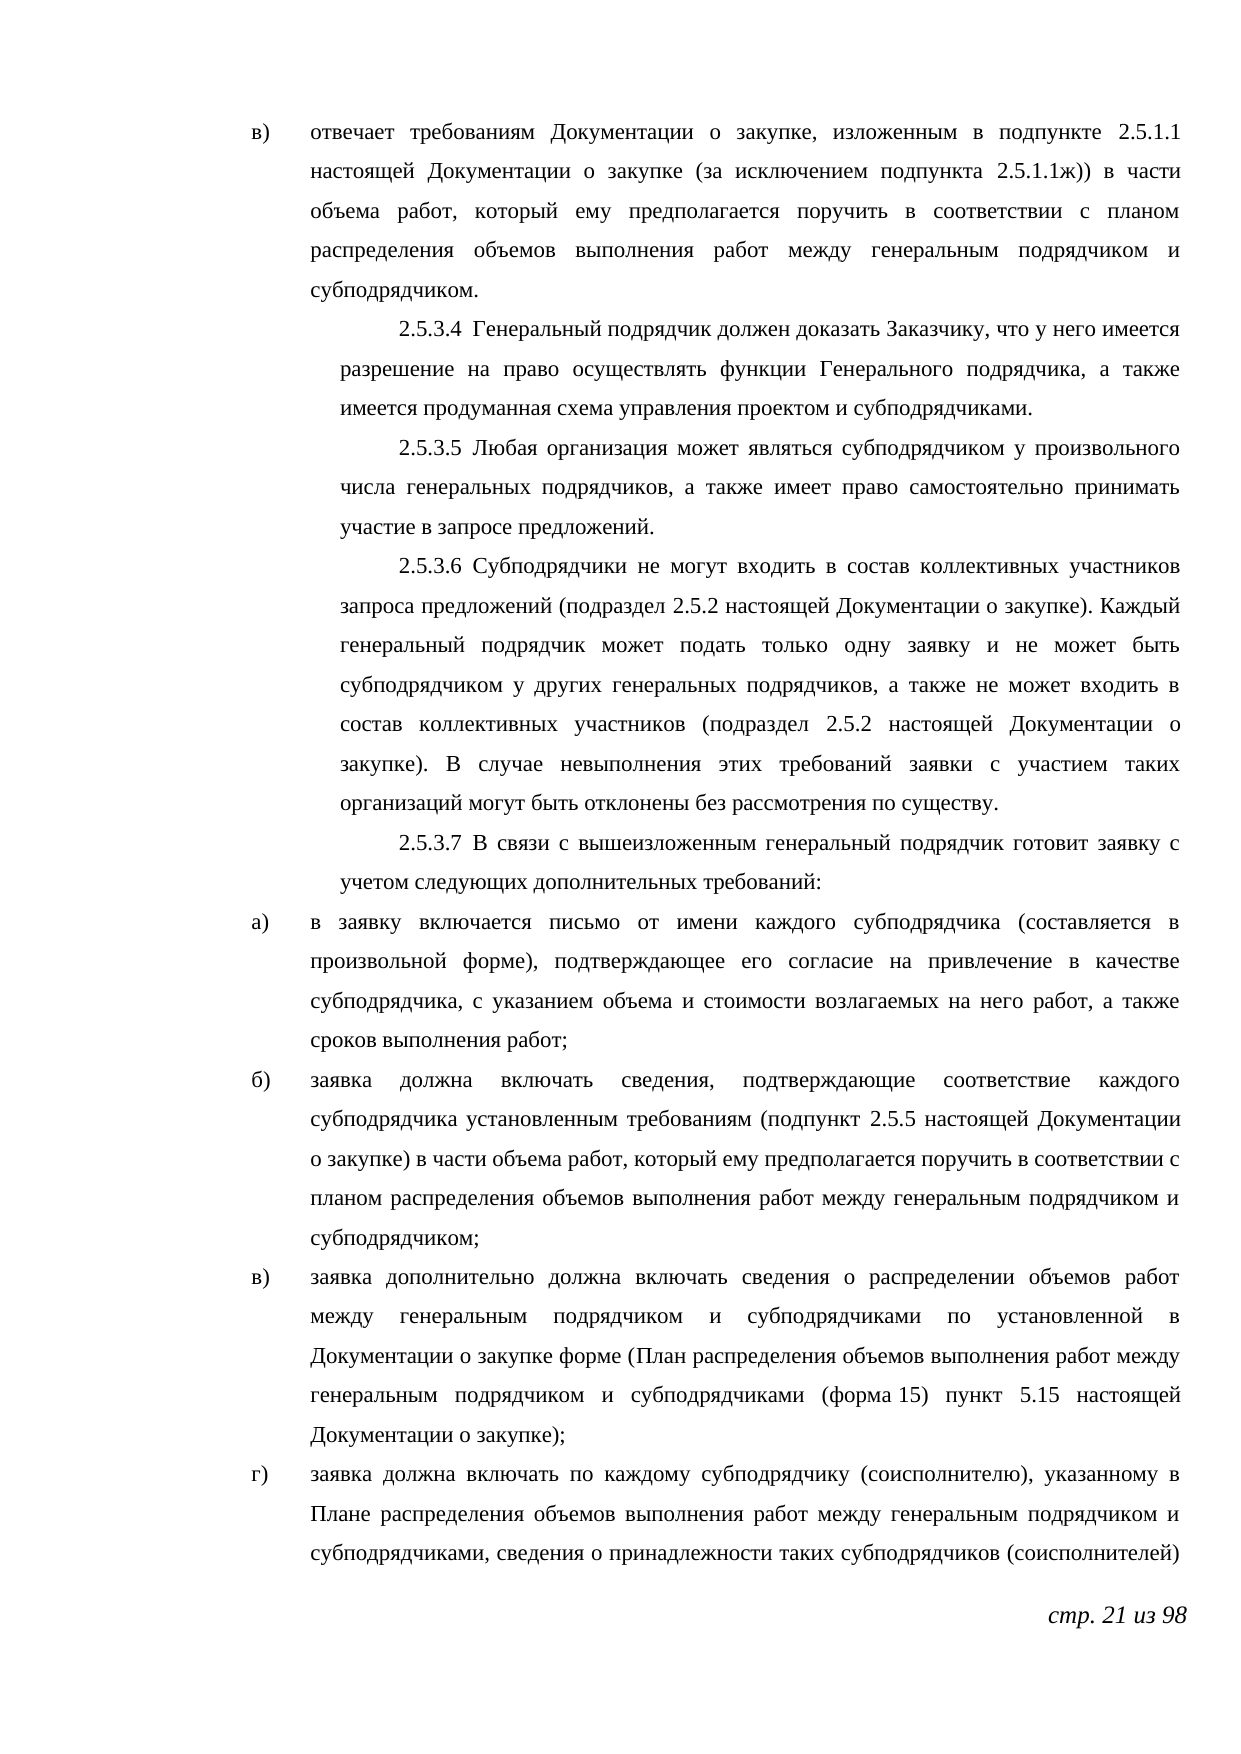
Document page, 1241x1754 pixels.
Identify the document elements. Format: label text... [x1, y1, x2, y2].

text Любая организация может являться субподрядчиком у произвольного числа генеральных подрядчиков, а также имеет право самостоятельно принимать участие в запросе предложений. [340, 434, 1181, 539]
text в заявку включается письмо от имени каждого субподрядчика (составляется в произвольной форме), подтверждающее его согласие на привлечение в качестве субподрядчика, с указанием объема и стоимости возлагаемых на него работ, а также сроков выполнения работ; [251, 908, 1181, 1052]
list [251, 1460, 1181, 1566]
text отвечает требованиям Документации о закупке, изложенным в подпункте 2.5.1.1 настоящей Документации о закупке (за исключением подпункта 2.5.1.1ж)) в части объема работ, который ему предполагается поручить в соответствии с планом распределения объемов выполнения работ между генеральным подрядчиком и субподрядчиком. [251, 118, 1181, 302]
text Генеральный подрядчик должен доказать Заказчику, что у него имеется разрешение на право осуществлять функции Генерального подрядчика, а также имеется продуманная схема управления проектом и субподрядчиками. [340, 316, 1181, 421]
text В связи с вышеизложенным генеральный подрядчик готовит заявку с учетом следующих дополнительных требований: [340, 829, 1181, 894]
text заявка дополнительно должна включать сведения о распределении объемов работ между генеральным подрядчиком и субподрядчиками по установленной в Документации о закупке форме (План распределения объемов выполнения работ между генеральным подрядчиком и субподрядчиками (форма 15) пункт 5.15 настоящей Документации о закупке); [251, 1263, 1181, 1447]
text заявка должна включать сведения, подтверждающие соответствие каждого субподрядчика установленным требованиям (подпункт 2.5.5 настоящей Документации о закупке) в части объема работ, который ему предполагается поручить в соответствии с планом распределения объемов выполнения работ между генеральным подрядчиком и субподрядчиком; [251, 1066, 1181, 1250]
text Субподрядчики не могут входить в состав коллективных участников запроса предложений (подраздел 2.5.2 настоящей Документации о закупке). Каждый генеральный подрядчик может подать только одну заявку и не может быть субподрядчиком у других генеральных подрядчиков, а также не может входить в состав коллективных участников (подраздел 2.5.2 настоящей Документации о закупке). В случае невыполнения этих требований заявки с участием таких организаций могут быть отклонены без рассмотрения по существу. [340, 552, 1181, 816]
